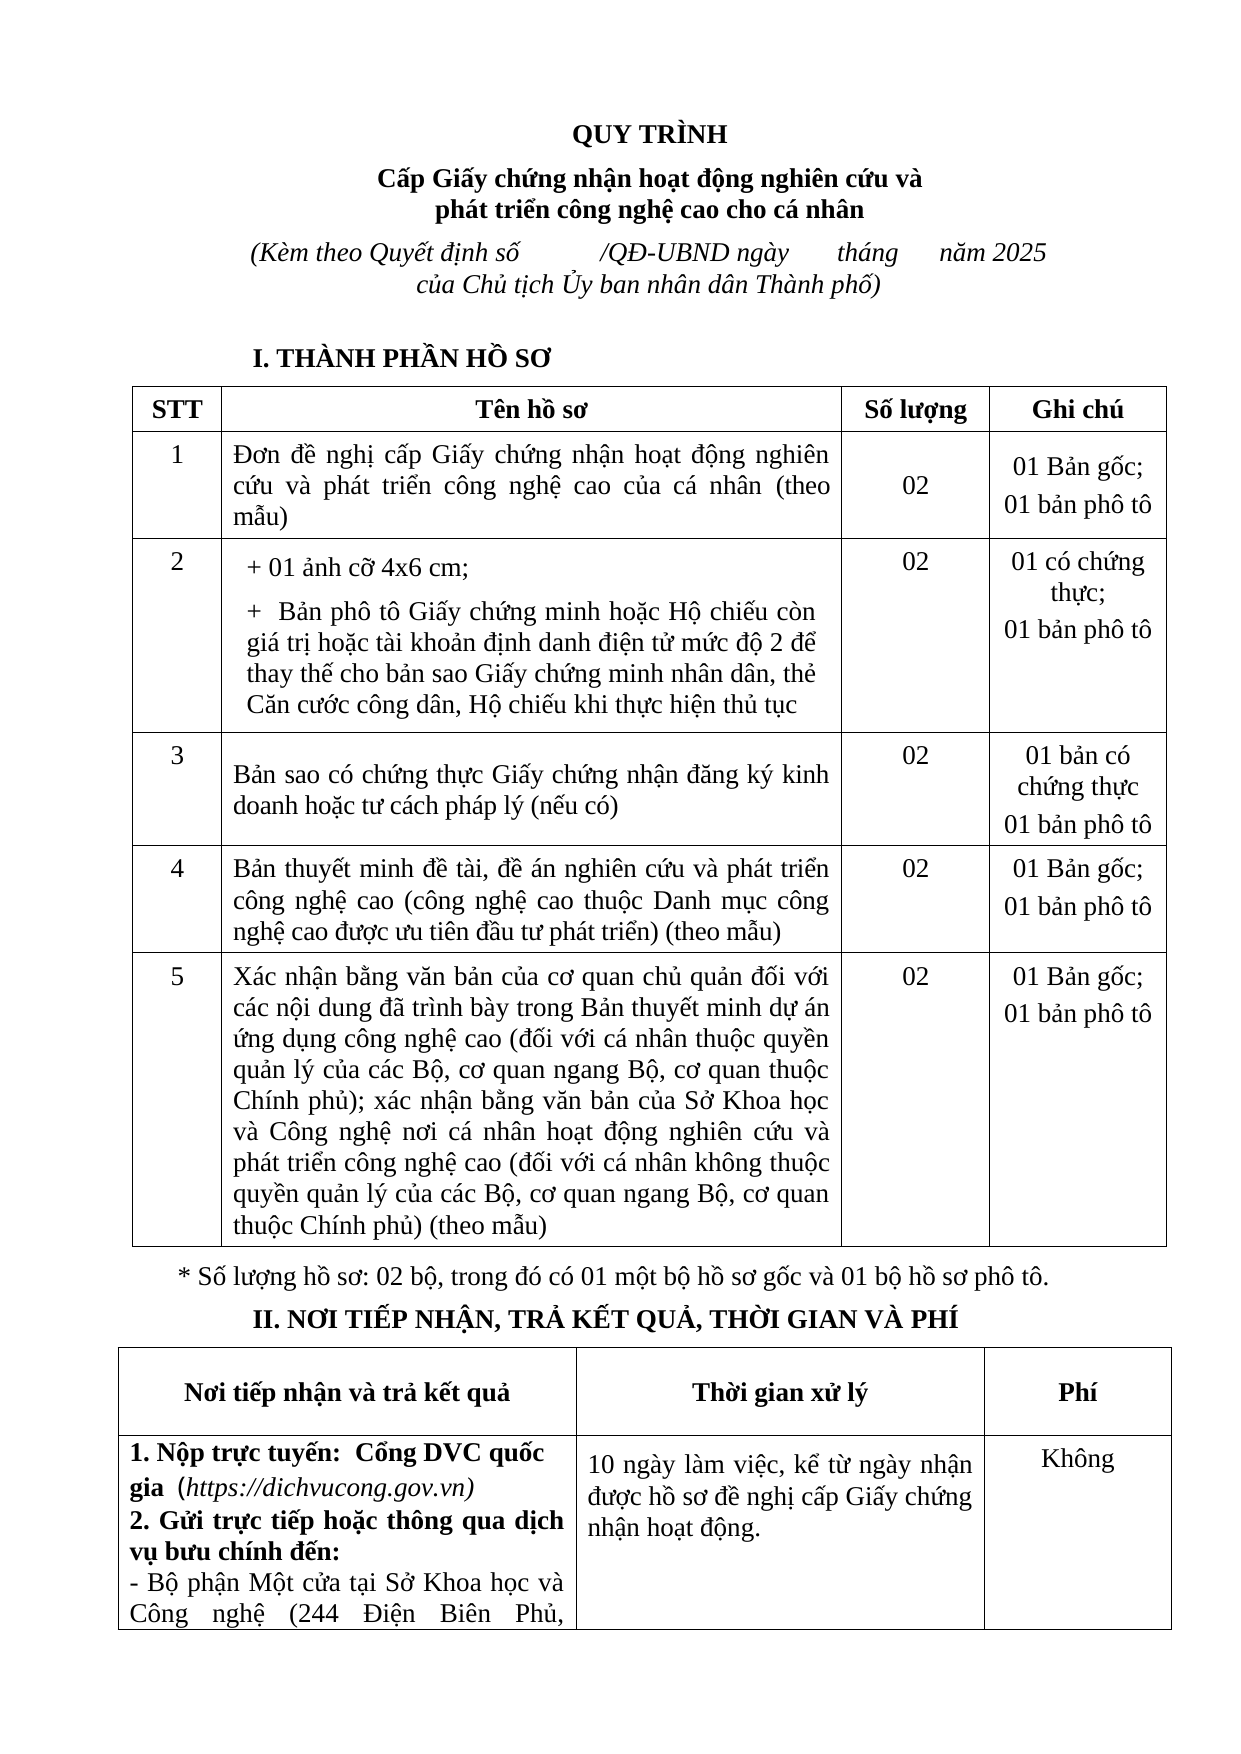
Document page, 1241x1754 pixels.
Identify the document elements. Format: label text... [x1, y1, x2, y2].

table_header Thời gian xử lý [577, 1348, 984, 1435]
table_cell 5 [133, 953, 221, 1246]
text của Chủ tịch Ủy ban nhân dân Thành phố) [177, 268, 1122, 299]
text (Kèm theo Quyết định số /QĐ-UBND ngày tháng năm 2025 [177, 237, 1122, 268]
table_cell 02 [842, 953, 989, 1246]
text QUY TRÌNH [177, 118, 1122, 149]
table_cell 01 Bản gốc; 01 bản phô tô [990, 846, 1166, 952]
table_cell 01 Bản gốc; 01 bản phô tô [990, 953, 1166, 1246]
text II. NƠI TIẾP NHẬN, TRẢ KẾT QUẢ, THỜI GIAN VÀ PHÍ [177, 1303, 1122, 1334]
table_cell Bản thuyết minh đề tài, đề án nghiên cứu và phát triển công nghệ cao (công nghệ cao thuộc Danh mục công nghệ cao được ưu tiên đầu tư phát triển) (theo mẫu) [222, 846, 841, 952]
table_cell Bản sao có chứng thực Giấy chứng nhận đăng ký kinh doanh hoặc tư cách pháp lý (nếu có) [222, 733, 841, 845]
table_cell + 01 ảnh cỡ 4x6 cm; + Bản phô tô Giấy chứng minh hoặc Hộ chiếu còn giá trị hoặc tài khoản định danh điện tử mức độ 2 để thay thế cho bản sao Giấy chứng minh nhân dân, thẻ Căn cước công dân, Hộ chiếu khi thực hiện thủ tục [222, 539, 841, 732]
table_cell Không [985, 1436, 1171, 1629]
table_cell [119, 1436, 576, 1629]
table_cell 01 bản có chứng thực 01 bản phô tô [990, 733, 1166, 845]
text phát triển công nghệ cao cho cá nhân [177, 193, 1122, 224]
table_cell 02 [842, 432, 989, 538]
table_header Số lượng [842, 387, 989, 431]
table_header Phí [985, 1348, 1171, 1435]
text Cấp Giấy chứng nhận hoạt động nghiên cứu và [177, 162, 1122, 193]
table_cell 4 [133, 846, 221, 952]
table_cell 01 có chứng thực; 01 bản phô tô [990, 539, 1166, 732]
table_cell 01 Bản gốc; 01 bản phô tô [990, 432, 1166, 538]
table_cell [577, 1436, 984, 1629]
table_header Ghi chú [990, 387, 1166, 431]
table_cell 3 [133, 733, 221, 845]
table_cell Xác nhận bằng văn bản của cơ quan chủ quản đối với các nội dung đã trình bày trong Bản thuyết minh dự án ứng dụng công nghệ cao (đối với cá nhân thuộc quyền quản lý của các Bộ, cơ quan ngang Bộ, cơ quan thuộc Chính phủ); xác nhận bằng văn bản của Sở Khoa học và Công nghệ nơi cá nhân hoạt động nghiên cứu và phát triển công nghệ cao (đối với cá nhân không thuộc quyền quản lý của các Bộ, cơ quan ngang Bộ, cơ quan thuộc Chính phủ) (theo mẫu) [222, 953, 841, 1246]
table_header STT [133, 387, 221, 431]
table_cell 1 [133, 432, 221, 538]
text * Số lượng hồ sơ: 02 bộ, trong đó có 01 một bộ hồ sơ gốc và 01 bộ hồ sơ phô tô. [177, 1260, 1122, 1291]
table_header Nơi tiếp nhận và trả kết quả [119, 1348, 576, 1435]
table_cell 02 [842, 846, 989, 952]
table_header Tên hồ sơ [222, 387, 841, 431]
table_cell Đơn đề nghị cấp Giấy chứng nhận hoạt động nghiên cứu và phát triển công nghệ cao của cá nhân (theo mẫu) [222, 432, 841, 538]
table_cell 02 [842, 539, 989, 732]
table_cell 2 [133, 539, 221, 732]
table_cell 02 [842, 733, 989, 845]
text I. THÀNH PHẦN HỒ SƠ [177, 342, 1122, 374]
